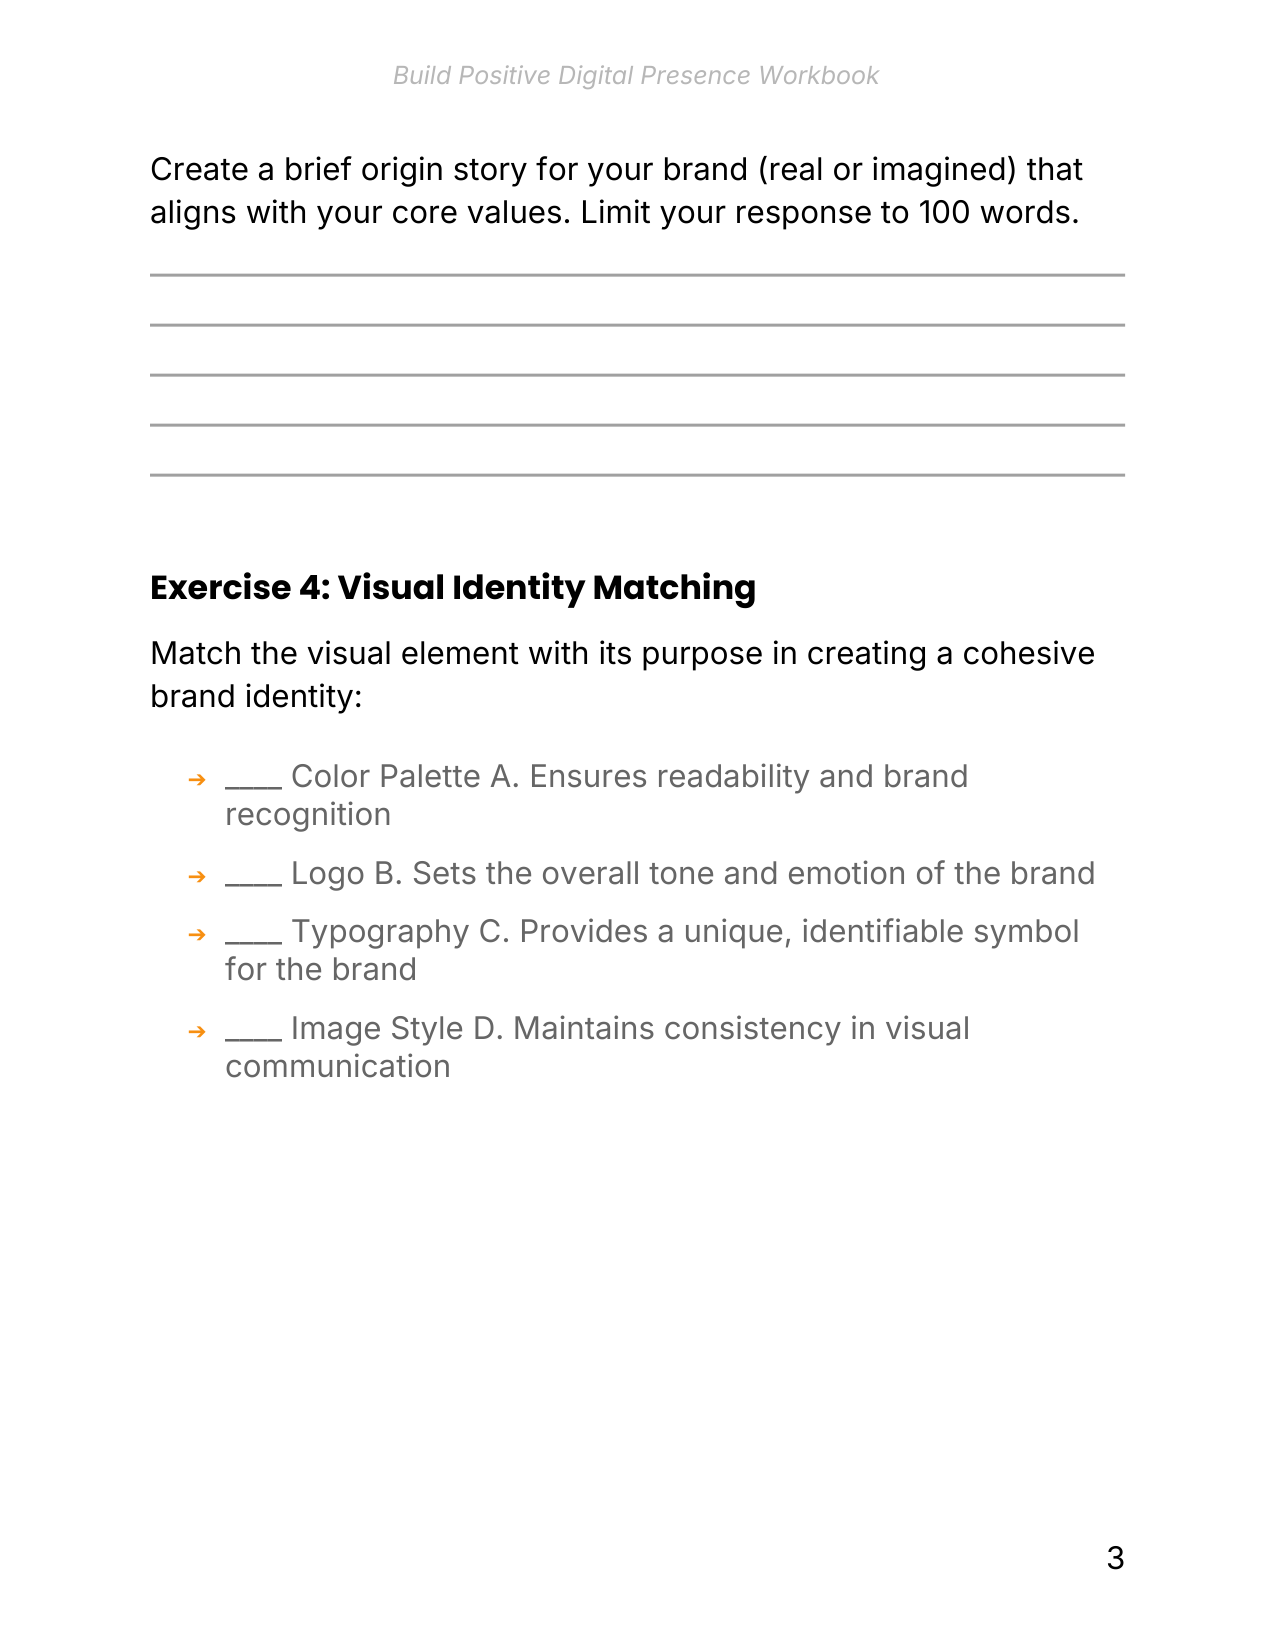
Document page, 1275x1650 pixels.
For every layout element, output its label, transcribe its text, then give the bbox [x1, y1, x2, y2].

list ____ Typography C. Provides a unique, identifiable symbol for the brand [187, 913, 1125, 988]
list ____ Logo B. Sets the overall tone and emotion of the brand [187, 854, 1125, 892]
text Match the visual element with its purpose in creating a cohesive brand identity: [150, 634, 1125, 715]
list ____ Image Style D. Maintains consistency in visual communication [187, 1009, 1125, 1085]
text Create a brief origin story for your brand (real or imagined) that aligns with your core values. Limit your response to 100 words. [150, 150, 1125, 231]
subtitle Exercise 4: Visual Identity Matching [150, 561, 1125, 611]
list ____ Color Palette A. Ensures readability and brand recognition [187, 757, 1125, 833]
